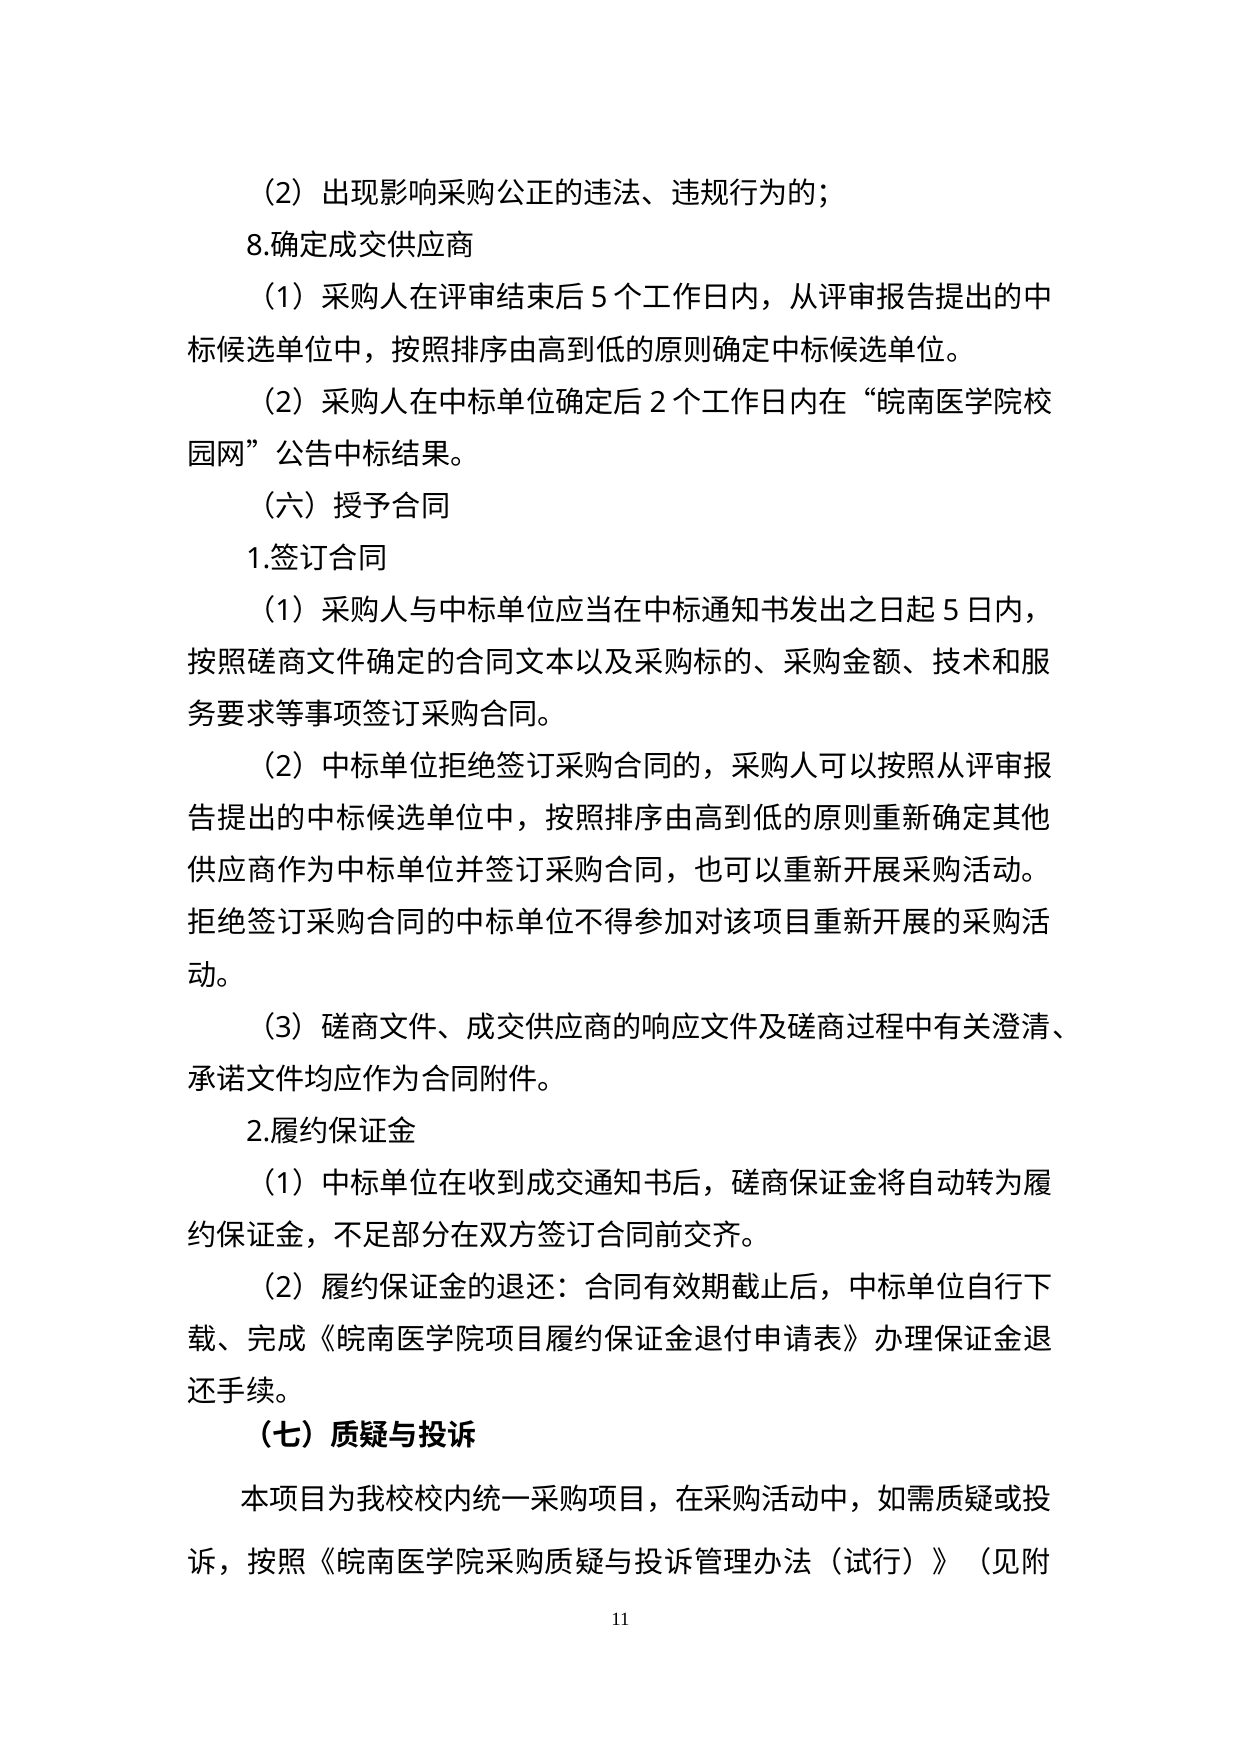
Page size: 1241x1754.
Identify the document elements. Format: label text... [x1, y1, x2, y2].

text （1）采购人与中标单位应当在中标通知书发出之日起5日内，按照磋商文件确定的合同文本以及采购标的、采购金额、技术和服务要求等事项签订采购合同。 [187, 579, 1053, 735]
text （六）授予合同 [187, 474, 1053, 527]
text （2）中标单位拒绝签订采购合同的，采购人可以按照从评审报告提出的中标候选单位中，按照排序由高到低的原则重新确定其他供应商作为中标单位并签订采购合同，也可以重新开展采购活动。拒绝签订采购合同的中标单位不得参加对该项目重新开展的采购活动。 [187, 735, 1053, 995]
text （2）出现影响采购公正的违法、违规行为的； [187, 162, 1053, 214]
text （2）履约保证金的退还：合同有效期截止后，中标单位自行下载、完成《皖南医学院项目履约保证金退付申请表》办理保证金退还手续。 [187, 1256, 1053, 1412]
text （2）采购人在中标单位确定后2个工作日内在“皖南医学院校园网”公告中标结果。 [187, 370, 1053, 474]
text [187, 1475, 1053, 1581]
text 8.确定成交供应商 [187, 214, 1053, 266]
text （3）磋商文件、成交供应商的响应文件及磋商过程中有关澄清、承诺文件均应作为合同附件。 [187, 995, 1053, 1099]
text （七）质疑与投诉 [187, 1412, 1053, 1454]
text 1.签订合同 [187, 527, 1053, 579]
text （1）中标单位在收到成交通知书后，磋商保证金将自动转为履约保证金，不足部分在双方签订合同前交齐。 [187, 1152, 1053, 1256]
text （1）采购人在评审结束后5个工作日内，从评审报告提出的中标候选单位中，按照排序由高到低的原则确定中标候选单位。 [187, 266, 1053, 370]
text 2.履约保证金 [187, 1099, 1053, 1152]
